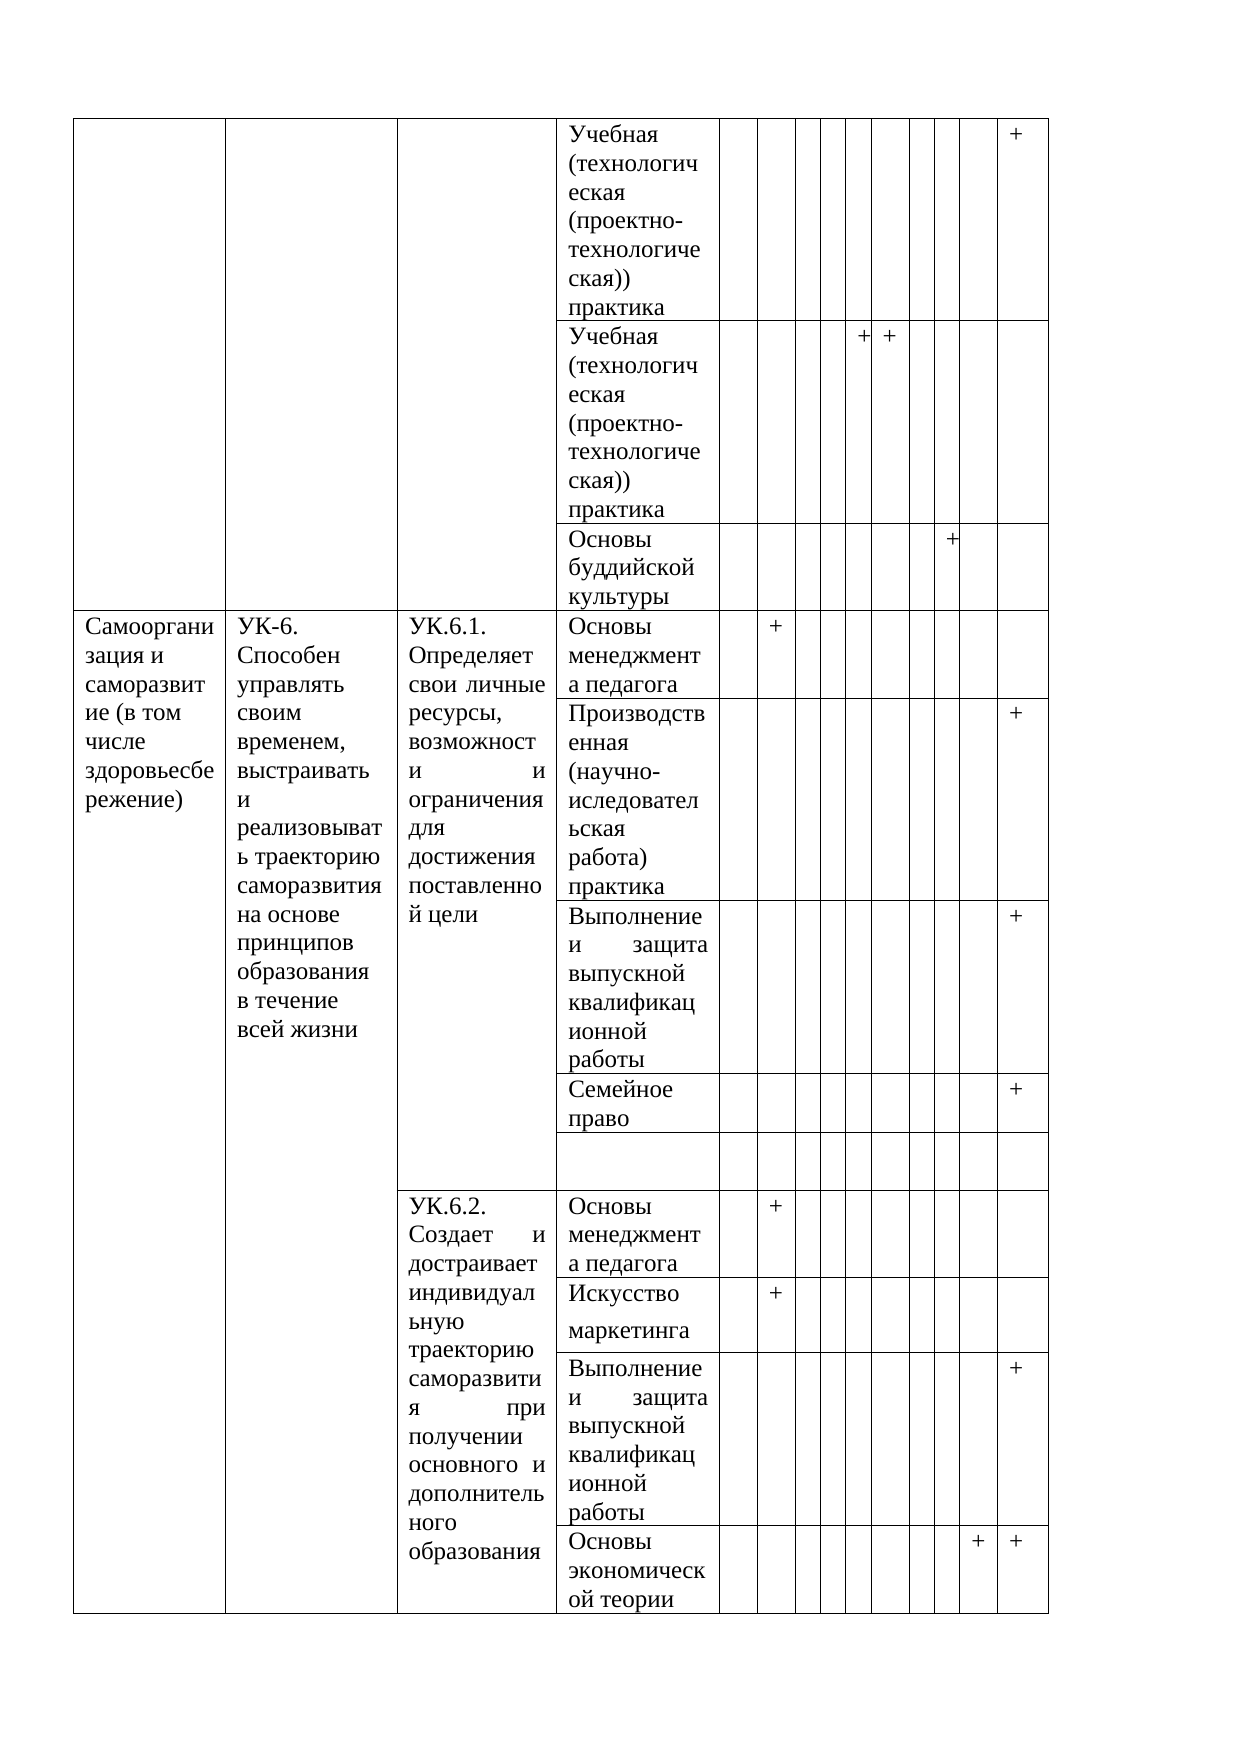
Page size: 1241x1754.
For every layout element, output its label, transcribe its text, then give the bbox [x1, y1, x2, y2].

table_cell [846, 1526, 871, 1613]
table_cell Учебная (технологическая (проектно-технологическая)) практика [557, 119, 719, 320]
table_cell Основы экономической теории [557, 1526, 719, 1613]
table_cell [796, 1074, 820, 1132]
table_cell [821, 1074, 845, 1132]
table_cell [935, 1278, 959, 1352]
table_cell [720, 611, 757, 697]
table_cell Выполнение и защита выпускной квалификационной работы [557, 1353, 719, 1525]
table_cell УК-6. Способен управлять своим временем, выстраивать и реализовывать траекторию саморазвития на основе принципов образования в течение всей жизни [226, 611, 397, 1613]
table_cell [796, 1133, 820, 1190]
table_cell [796, 321, 820, 523]
table_cell [998, 1191, 1048, 1277]
table_cell [910, 1353, 934, 1525]
table_cell [796, 524, 820, 610]
table_cell [846, 119, 871, 320]
table_cell + [758, 1278, 795, 1352]
table_cell УК.6.1. Определяет свои личные ресурсы, возможности и ограничения для достижения поставленной цели [398, 611, 556, 1190]
table_cell [935, 699, 959, 900]
table_cell + [998, 119, 1048, 320]
table_cell + [998, 901, 1048, 1073]
table_cell [796, 611, 820, 697]
table_cell + [758, 1191, 795, 1277]
table_cell [821, 699, 845, 900]
table_cell [720, 1074, 757, 1132]
table_cell [821, 119, 845, 320]
table_cell [821, 901, 845, 1073]
table_cell + [998, 1353, 1048, 1525]
table_cell Искусство маркетинга [557, 1278, 719, 1352]
table_cell [846, 611, 871, 697]
table_cell [720, 1278, 757, 1352]
table_cell [910, 901, 934, 1073]
table_cell Семейное право [557, 1074, 719, 1132]
table_cell [796, 1191, 820, 1277]
table_cell Производственная (научно-иследовательская работа) практика [557, 699, 719, 900]
table_cell [846, 1353, 871, 1525]
table_cell [872, 1191, 909, 1277]
table_cell [720, 1133, 757, 1190]
table_cell [935, 1191, 959, 1277]
table_cell [910, 611, 934, 697]
table_cell [935, 1353, 959, 1525]
table_cell [758, 321, 795, 523]
table_cell [821, 1133, 845, 1190]
table_cell [846, 1133, 871, 1190]
table_cell [821, 1191, 845, 1277]
table_cell [821, 1353, 845, 1525]
table_cell [998, 611, 1048, 697]
table_cell + [960, 1526, 997, 1613]
table_cell [960, 1278, 997, 1352]
table_cell [910, 1074, 934, 1132]
table_cell [720, 1191, 757, 1277]
table_cell [872, 1074, 909, 1132]
table_cell [935, 1133, 959, 1190]
table_cell + [998, 699, 1048, 900]
table_cell [935, 611, 959, 697]
table_cell [910, 1191, 934, 1277]
table_cell + [998, 1074, 1048, 1132]
table_cell + [935, 524, 959, 610]
table_cell [998, 1278, 1048, 1352]
table_cell [998, 321, 1048, 523]
table_cell [872, 524, 909, 610]
table_cell [758, 901, 795, 1073]
table_cell [935, 1074, 959, 1132]
table_cell [960, 321, 997, 523]
table_cell [910, 699, 934, 900]
table_cell [796, 1526, 820, 1613]
table_cell [720, 119, 757, 320]
table_cell [758, 1074, 795, 1132]
table_cell [758, 119, 795, 320]
table_cell + [872, 321, 909, 523]
table_cell [935, 119, 959, 320]
table_cell [846, 1074, 871, 1132]
table_cell [821, 321, 845, 523]
table_cell [846, 699, 871, 900]
table_cell Основы буддийской культуры [557, 524, 719, 610]
table_cell [821, 524, 845, 610]
table_cell [846, 901, 871, 1073]
table_cell Самоорганизация и саморазвитие (в том числе здоровьесбережение) [74, 611, 225, 1613]
table_cell [872, 1133, 909, 1190]
table_cell + [758, 611, 795, 697]
table_cell [910, 1526, 934, 1613]
table_cell [872, 1526, 909, 1613]
table_cell [910, 1278, 934, 1352]
table_cell Выполнение и защита выпускной квалификационной работы [557, 901, 719, 1073]
table_cell [910, 524, 934, 610]
table_cell [796, 119, 820, 320]
table_cell + [998, 1526, 1048, 1613]
table_cell [960, 1191, 997, 1277]
table_cell [821, 1278, 845, 1352]
table_cell [960, 1353, 997, 1525]
table_cell [998, 1133, 1048, 1190]
table_cell [796, 699, 820, 900]
table_cell [796, 1278, 820, 1352]
table_cell [960, 1074, 997, 1132]
table_cell [720, 524, 757, 610]
table_cell [821, 1526, 845, 1613]
table_cell Основы менеджмента педагога [557, 1191, 719, 1277]
table_cell Основы менеджмента педагога [557, 611, 719, 697]
table_cell [796, 901, 820, 1073]
table_cell [960, 524, 997, 610]
table_cell [872, 1278, 909, 1352]
table_cell [935, 901, 959, 1073]
table_cell [758, 1526, 795, 1613]
table_cell [846, 1278, 871, 1352]
table_cell [960, 901, 997, 1073]
table_cell [557, 1133, 719, 1190]
table_cell [998, 524, 1048, 610]
table_cell [720, 1353, 757, 1525]
table_cell [720, 1526, 757, 1613]
table_cell [720, 699, 757, 900]
table_cell [935, 321, 959, 523]
table_cell [960, 1133, 997, 1190]
table_cell [935, 1526, 959, 1613]
table_cell [910, 321, 934, 523]
table_cell [720, 901, 757, 1073]
table_cell [872, 1353, 909, 1525]
table_cell [758, 1133, 795, 1190]
table_cell [910, 1133, 934, 1190]
table_cell [758, 699, 795, 900]
table_cell [758, 524, 795, 610]
table_cell [846, 1191, 871, 1277]
table_cell [758, 1353, 795, 1525]
table_cell Учебная (технологическая (проектно-технологическая)) практика [557, 321, 719, 523]
table_cell [960, 611, 997, 697]
table_cell [960, 699, 997, 900]
table_cell [872, 699, 909, 900]
table_cell УК.6.2. Создает и достраивает индивидуальную траекторию саморазвития при получении основного и дополнительного образования [398, 1191, 556, 1613]
table_cell [872, 901, 909, 1073]
table_cell [796, 1353, 820, 1525]
table_cell [872, 119, 909, 320]
table_cell [872, 611, 909, 697]
table_cell + [846, 321, 871, 523]
table_cell [846, 524, 871, 610]
table_cell [720, 321, 757, 523]
table_cell [821, 611, 845, 697]
table_cell [960, 119, 997, 320]
table_cell [910, 119, 934, 320]
